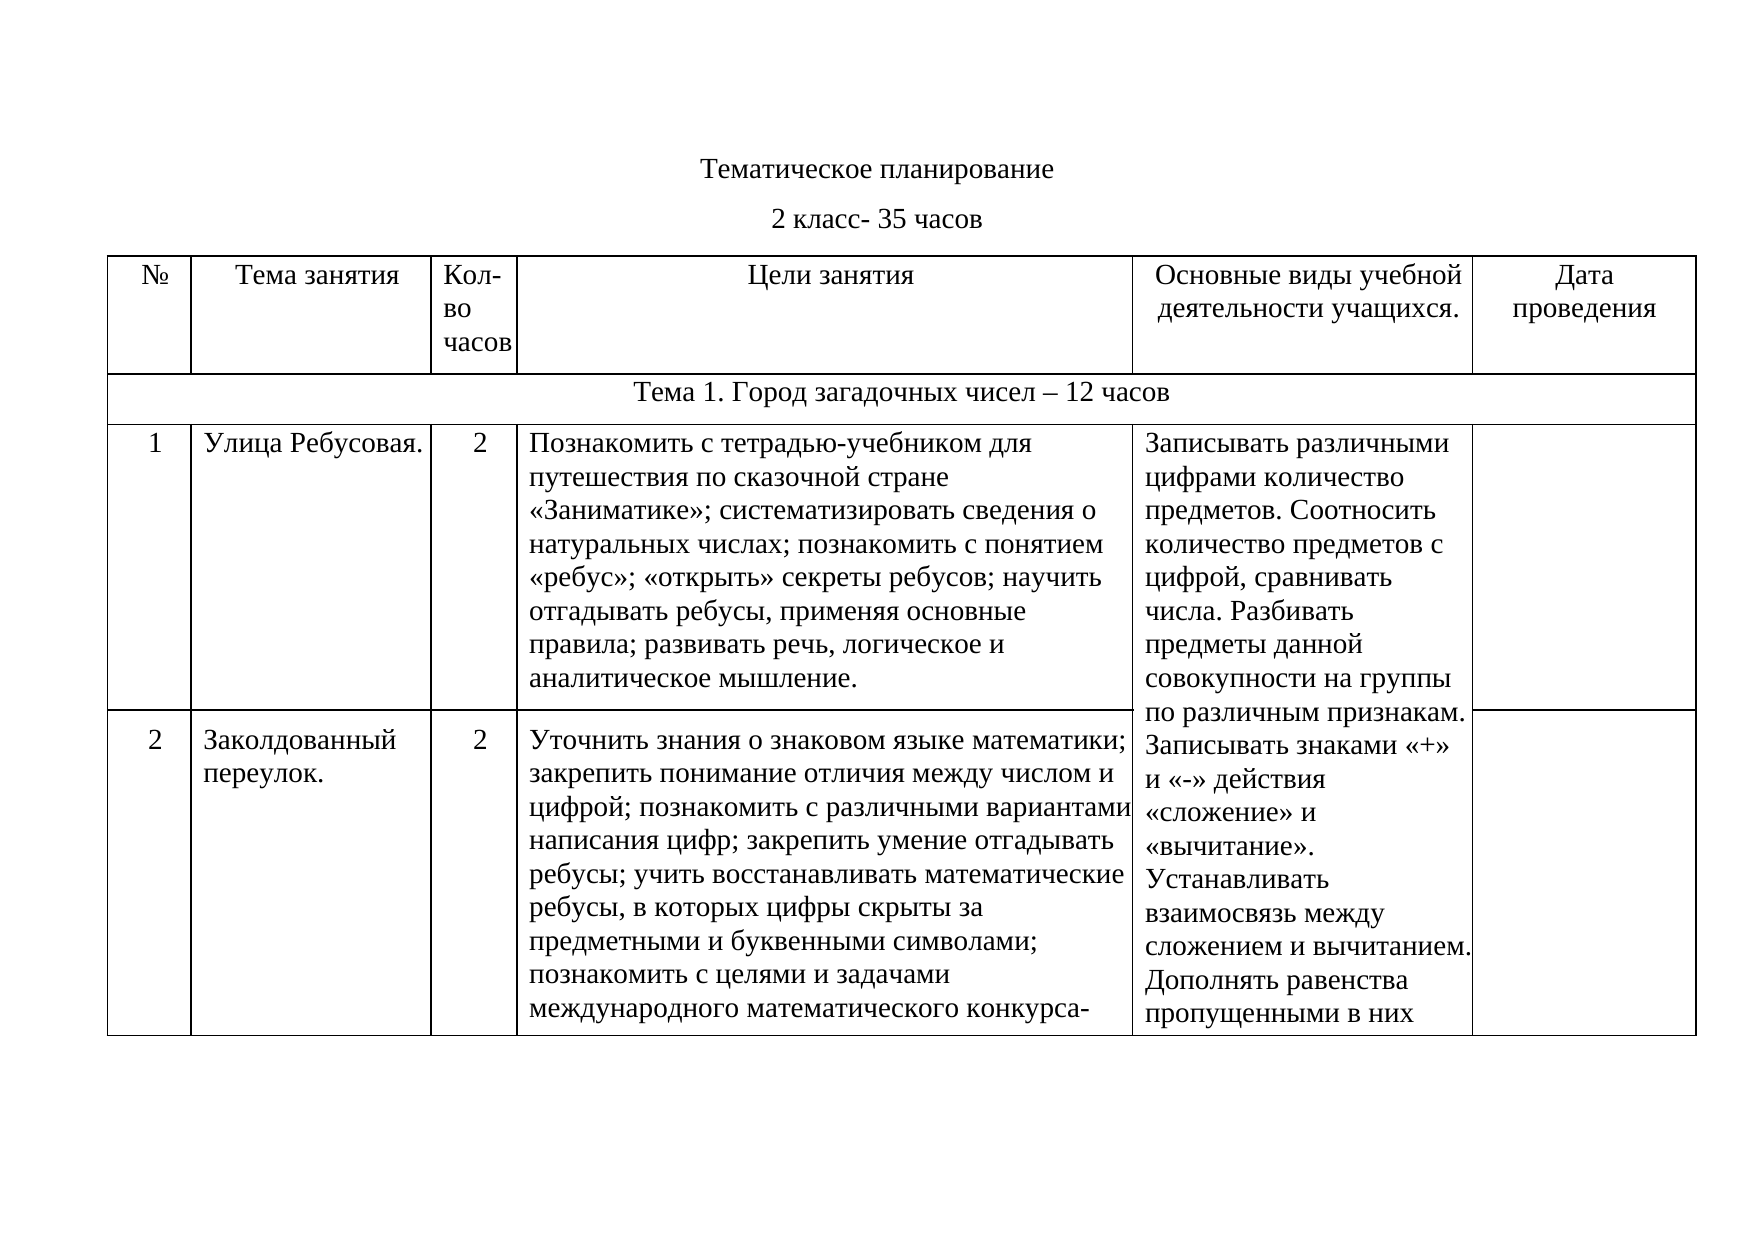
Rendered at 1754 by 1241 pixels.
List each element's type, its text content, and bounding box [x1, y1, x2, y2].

table_cell [1473, 425, 1695, 709]
table_cell 2 [432, 711, 516, 1034]
table_header Цели занятия [518, 257, 1132, 373]
table_cell [1473, 711, 1695, 1034]
table_cell Тема 1. Город загадочных чисел – 12 часов [108, 375, 1695, 424]
table_cell Познакомить с тетрадью-учебником для путешествия по сказочной стране «Заниматике»; систематизировать сведения о натуральных числах; познакомить с понятием «ребус»; «открыть» секреты ребусов; научить отгадывать ребусы, применяя основные правила; развивать речь, логическое и аналитическое мышление. [518, 425, 1132, 709]
table_header Тема занятия [192, 257, 430, 373]
table_header № [108, 257, 190, 373]
table_cell 1 [108, 425, 190, 709]
table_cell Записывать различными цифрами количество предметов. Соотносить количество предметов с цифрой, сравнивать числа. Разбивать предметы данной совокупности на группы по различным признакам. Записывать знаками «+» и «-» действия «сложение» и «вычитание». Устанавливать взаимосвязь между сложением и вычитанием. Дополнять равенства пропущенными в них цифрами, числами, знаками. Выполнять логические рассуждения, пользуясь информацией, представленной в наглядной (предметной) форме. Решать занимательные задачи с римскими цифрами. Выполнять задания по перекладыванию спичек. Выбирать из предложенных способов действий тот, который позволит решить поставленную задачу. Сравнивать разные приемы действий, выбирать удобные способы для выполнения конкретного задания. Моделировать в процессе совместного обсуждения алгоритм решения числового кроссворда; использовать его в ходе самостоятельной работы. Применять изученные способы учебной работы и приёмы вычислений для работы с числовыми головоломками. Включаться в групповую работу. Участвовать в обсуждении проблемных вопросов, высказывать собственное мнение и аргументировать его. Выполнять пробное учебное действие, фиксировать индивидуальное затруднение в пробном действии. Слушать ответы одноклассников, анализировать и корректировать их. Аргументировать свою позицию в коммуникации, учитывать разные мнения, использовать критерии для обоснования своего суждения. Сопоставлять полученный результат с заданным условием. Контролировать свою деятельность: обнаруживать и исправлять ошибки. [1133, 425, 1472, 1034]
text 2 класс- 35 часов [118, 201, 1636, 234]
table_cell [518, 711, 1132, 1034]
table_header Основные виды учебной деятельности учащихся. [1133, 257, 1472, 373]
table_header Дата проведения [1473, 257, 1695, 373]
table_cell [192, 711, 430, 1034]
table_header Кол-во часов [432, 257, 516, 373]
table_cell Улица Ребусовая. [192, 425, 430, 709]
table_cell 2 [108, 711, 190, 1034]
table_cell 2 [432, 425, 516, 709]
text Тематическое планирование [118, 152, 1636, 185]
